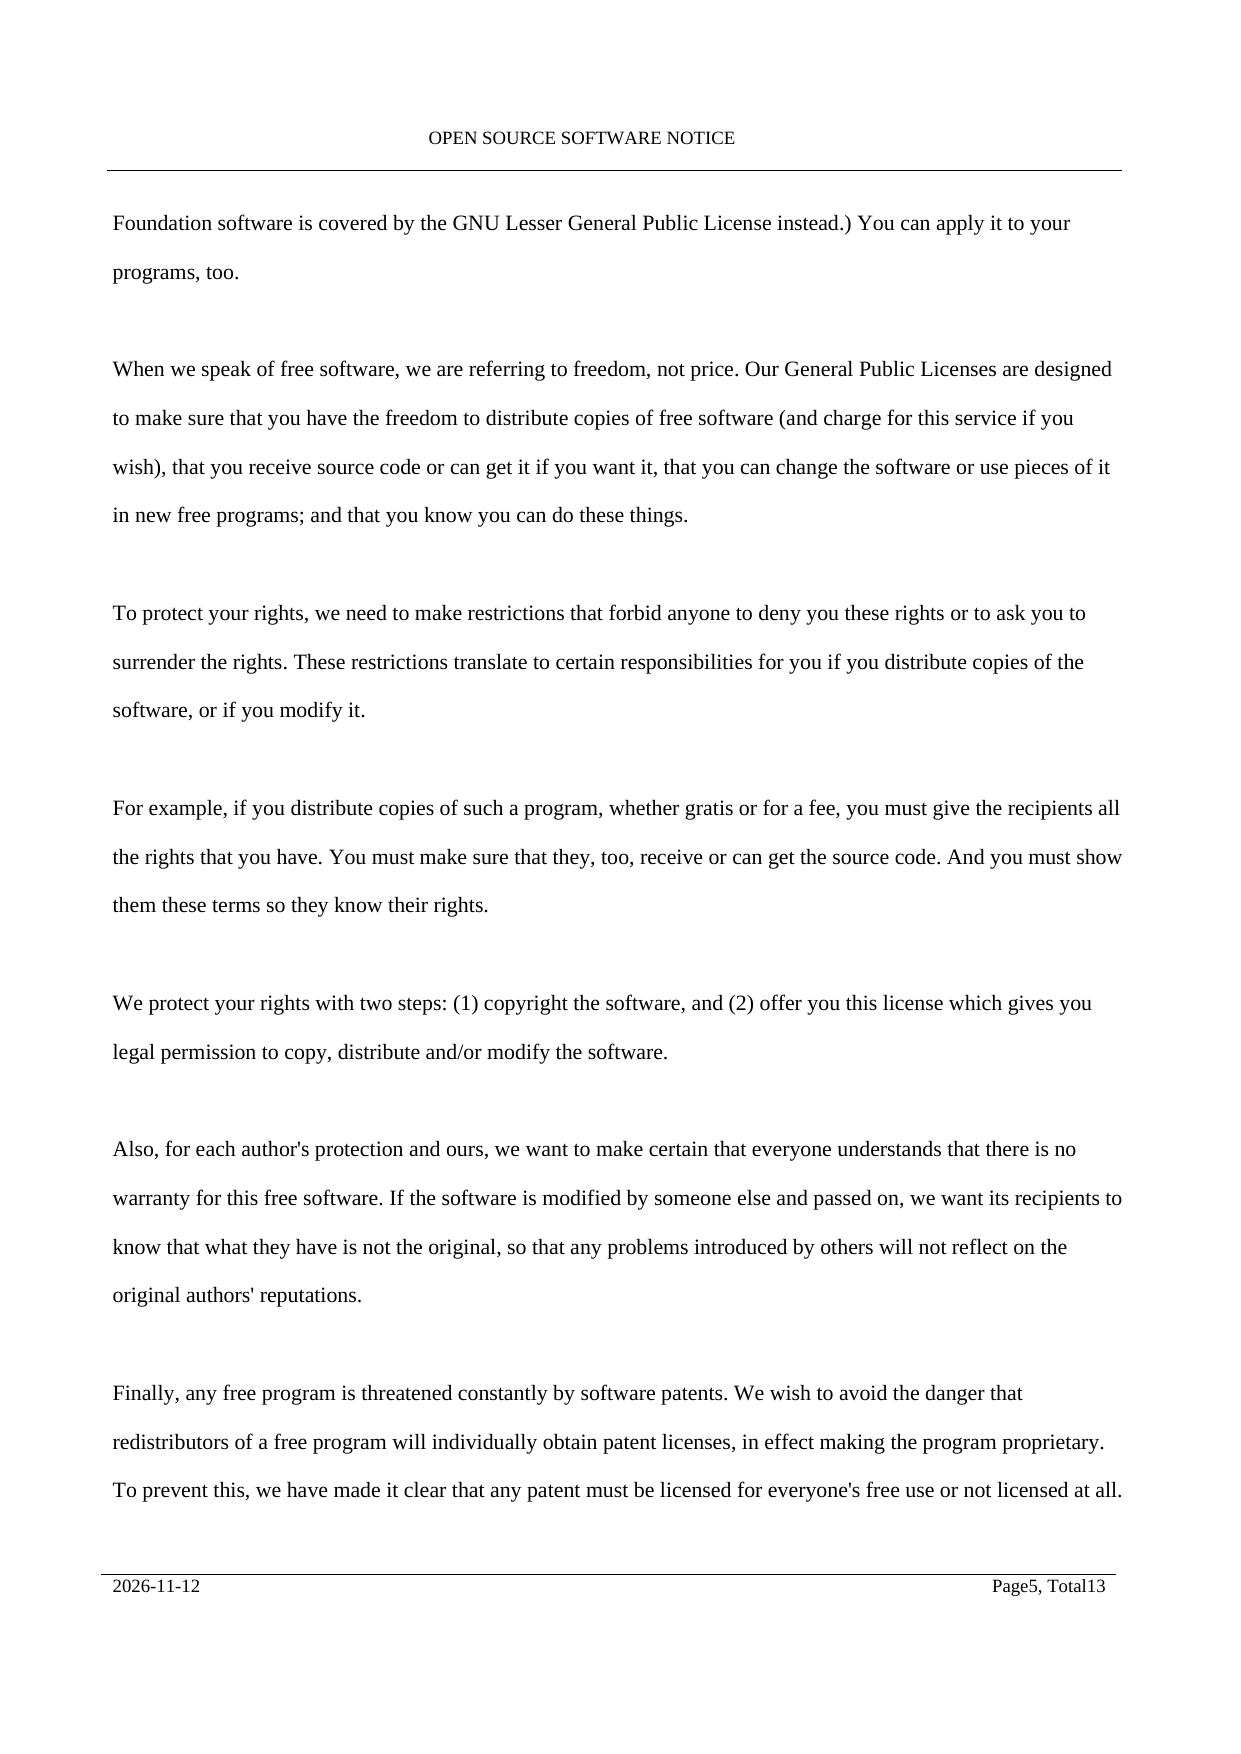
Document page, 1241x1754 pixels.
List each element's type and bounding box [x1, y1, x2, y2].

text [112, 206, 1128, 1506]
